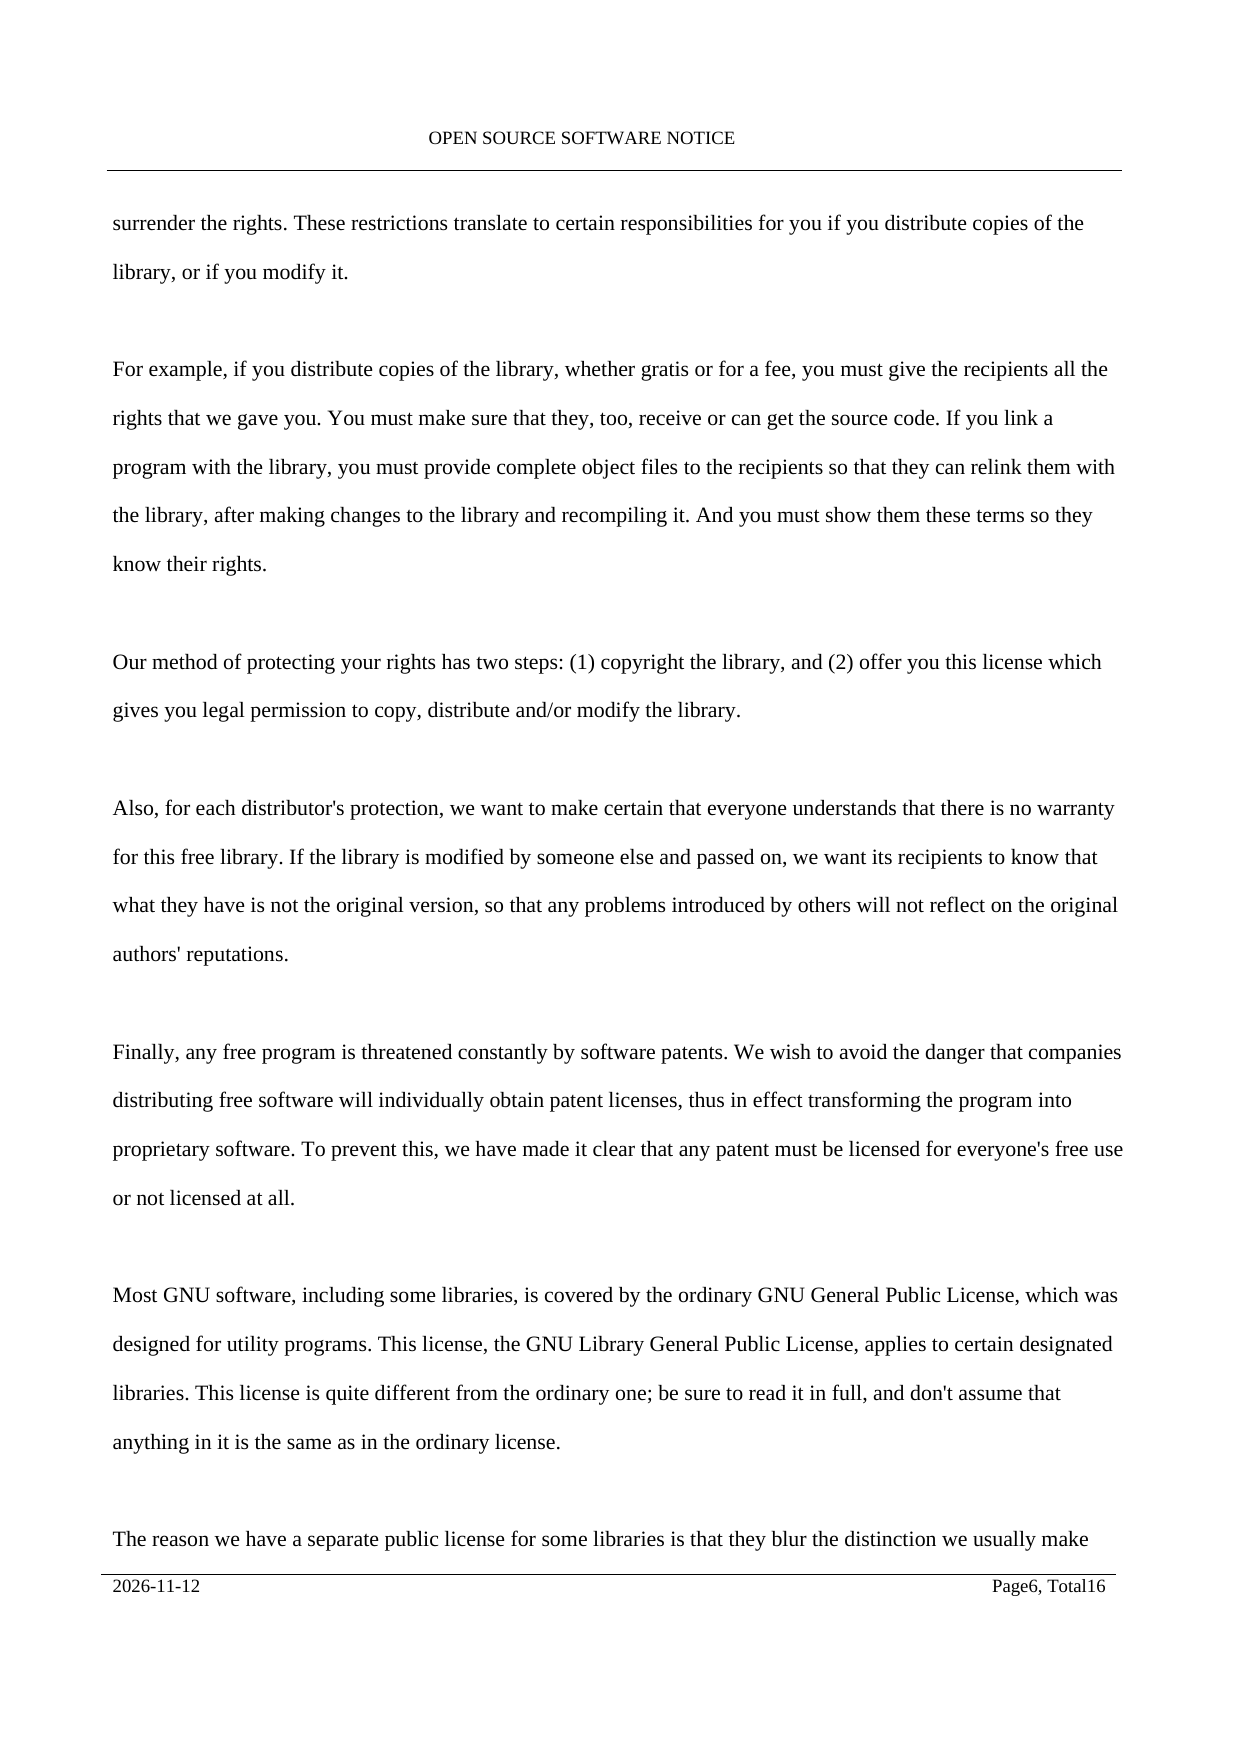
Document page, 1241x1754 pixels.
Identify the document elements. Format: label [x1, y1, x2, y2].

text [112, 206, 1128, 1555]
